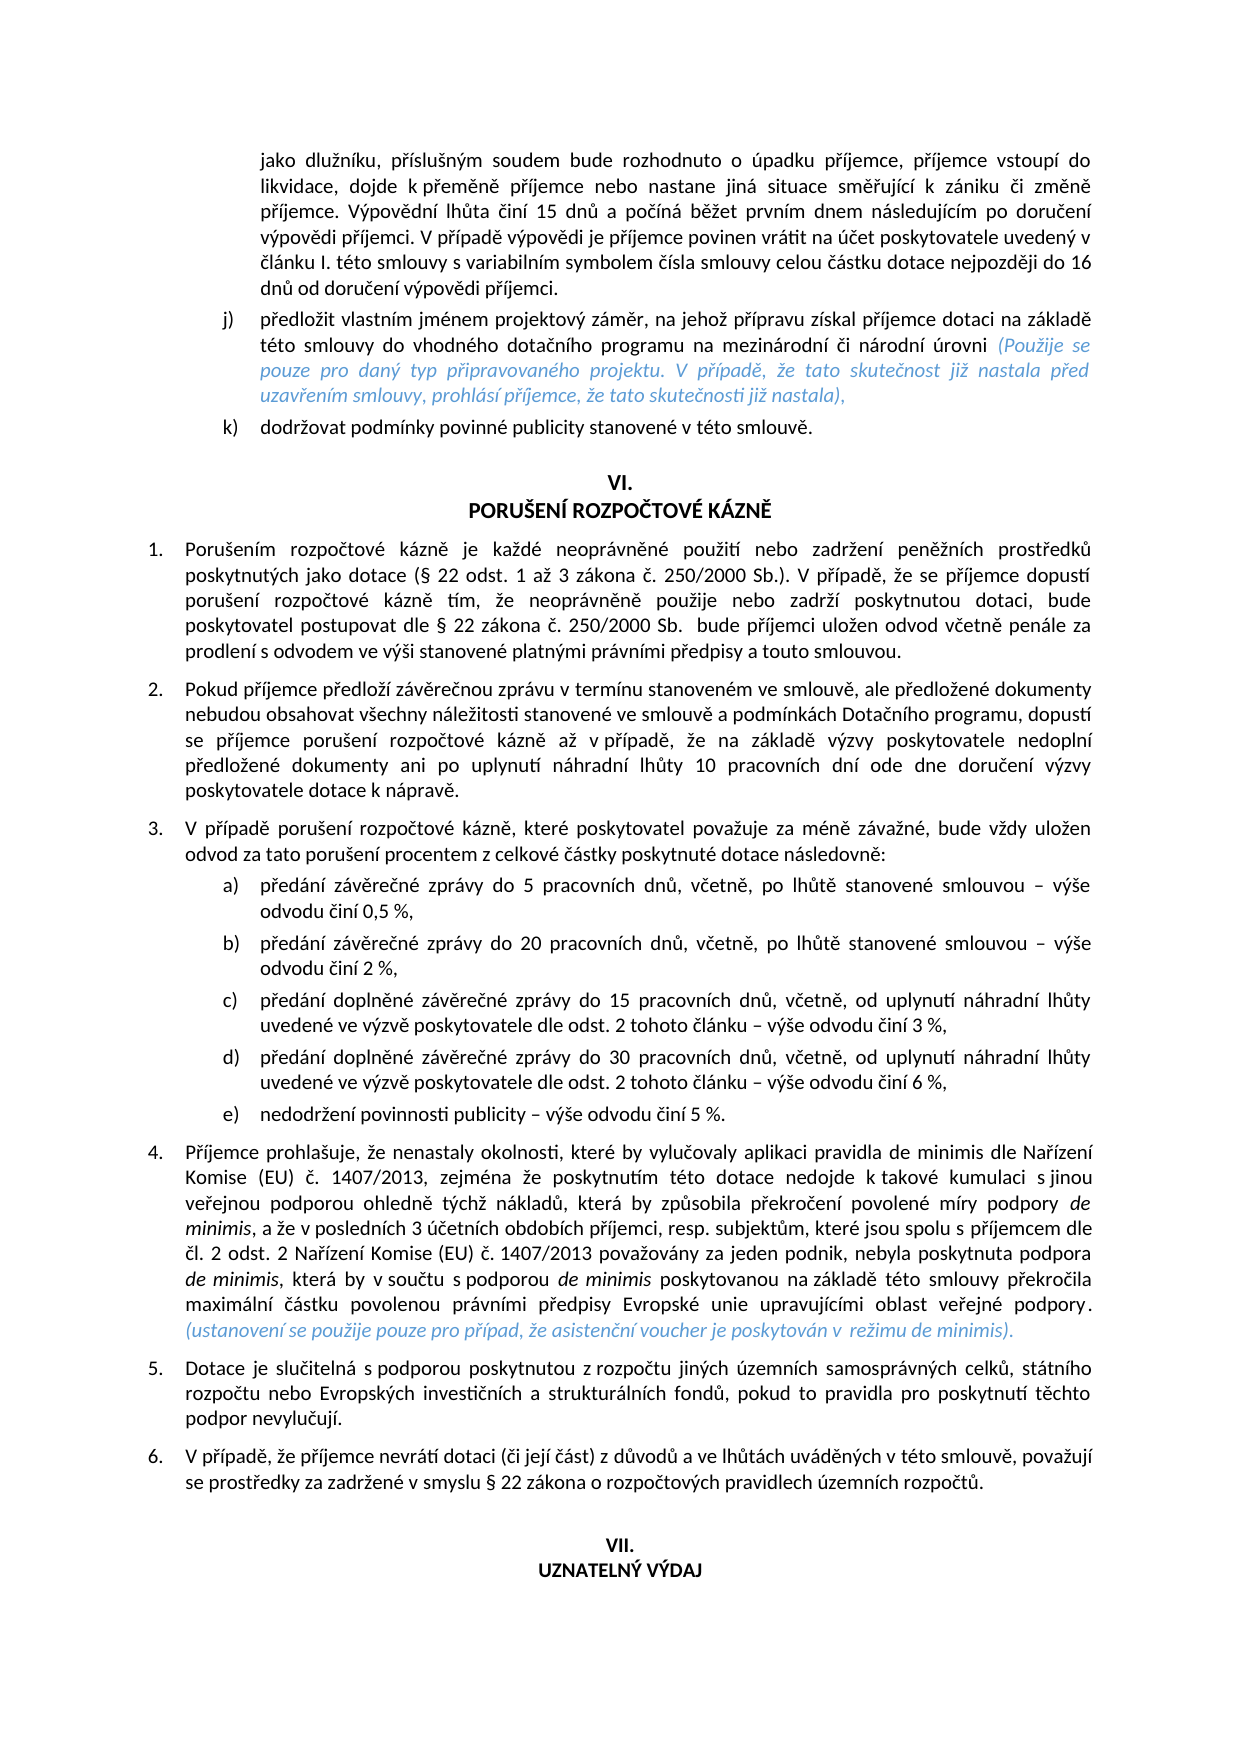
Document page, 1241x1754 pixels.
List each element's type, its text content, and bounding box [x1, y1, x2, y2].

list dodržovat podmínky povinné publicity stanovené v této smlouvě. [223, 414, 1092, 440]
list předložit vlastním jménem projektový záměr, na jehož přípravu získal příjemce dotaci na základě této smlouvy do vhodného dotačního programu na mezinárodní či národní úrovni (Použije se pouze pro daný typ připravovaného projektu. V případě, že tato skutečnost již nastala před uzavřením smlouvy, prohlásí příjemce, že tato skutečnosti již nastala), [223, 306, 1092, 408]
list Příjemce prohlašuje, že nenastaly okolnosti, které by vylučovaly aplikaci pravidla de minimis dle Nařízení Komise (EU) č. 1407/2013, zejména že poskytnutím této dotace nedojde k takové kumulaci s jinou veřejnou podporou ohledně týchž nákladů, která by způsobila překročení povolené míry podpory de minimis, a že v posledních 3 účetních obdobích příjemci, resp. subjektům, které jsou spolu s příjemcem dle čl. 2 odst. 2 Nařízení Komise (EU) č. 1407/2013 považovány za jeden podnik, nebyla poskytnuta podpora de minimis, která by v součtu s podporou de minimis poskytovanou na základě této smlouvy překročila maximální částku povolenou právními předpisy Evropské unie upravujícími oblast veřejné podpory. (ustanovení se použije pouze pro případ, že asistenční voucher je poskytován v režimu de minimis). [148, 1139, 1092, 1342]
list předání doplněné závěrečné zprávy do 15 pracovních dnů, včetně, od uplynutí náhradní lhůty uvedené ve výzvě poskytovatele dle odst. 2 tohoto článku – výše odvodu činí 3 %, [223, 987, 1092, 1038]
list předání závěrečné zprávy do 5 pracovních dnů, včetně, po lhůtě stanovené smlouvou – výše odvodu činí 0,5 %, [223, 873, 1092, 923]
list V případě, že příjemce nevrátí dotaci (či její část) z důvodů a ve lhůtách uváděných v této smlouvě, považují se prostředky za zadržené v smyslu § 22 zákona o rozpočtových pravidlech územních rozpočtů. [148, 1443, 1092, 1494]
list V případě porušení rozpočtové kázně, které poskytovatel považuje za méně závažné, bude vždy uložen odvod za tato porušení procentem z celkové částky poskytnuté dotace následovně: [148, 816, 1092, 866]
text VII. [148, 1532, 1092, 1557]
list Dotace je slučitelná s podporou poskytnutou z rozpočtu jiných územních samosprávných celků, státního rozpočtu nebo Evropských investičních a strukturálních fondů, pokud to pravidla pro poskytnutí těchto podpor nevylučují. [148, 1355, 1092, 1431]
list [223, 148, 1092, 300]
list předání doplněné závěrečné zprávy do 30 pracovních dnů, včetně, od uplynutí náhradní lhůty uvedené ve výzvě poskytovatele dle odst. 2 tohoto článku – výše odvodu činí 6 %, [223, 1044, 1092, 1095]
text VI. [148, 468, 1092, 496]
list předání závěrečné zprávy do 20 pracovních dnů, včetně, po lhůtě stanovené smlouvou – výše odvodu činí 2 %, [223, 930, 1092, 981]
list nedodržení povinnosti publicity – výše odvodu činí 5 %. [223, 1101, 1092, 1126]
list Pokud příjemce předloží závěrečnou zprávu v termínu stanoveném ve smlouvě, ale předložené dokumenty nebudou obsahovat všechny náležitosti stanovené ve smlouvě a podmínkách Dotačního programu, dopustí se příjemce porušení rozpočtové kázně až v případě, že na základě výzvy poskytovatele nedoplní předložené dokumenty ani po uplynutí náhradní lhůty 10 pracovních dní ode dne doručení výzvy poskytovatele dotace k nápravě. [148, 676, 1092, 803]
text UZNATELNÝ VÝDAJ [148, 1557, 1092, 1583]
text PORUŠENÍ ROZPOČTOVÉ KÁZNĚ [148, 496, 1092, 524]
list Porušením rozpočtové kázně je každé neoprávněné použití nebo zadržení peněžních prostředků poskytnutých jako dotace (§ 22 odst. 1 až 3 zákona č. 250/2000 Sb.). V případě, že se příjemce dopustí porušení rozpočtové kázně tím, že neoprávněně použije nebo zadrží poskytnutou dotaci, bude poskytovatel postupovat dle § 22 zákona č. 250/2000 Sb. bude příjemci uložen odvod včetně penále za prodlení s odvodem ve výši stanovené platnými právními předpisy a touto smlouvou. [148, 536, 1092, 663]
